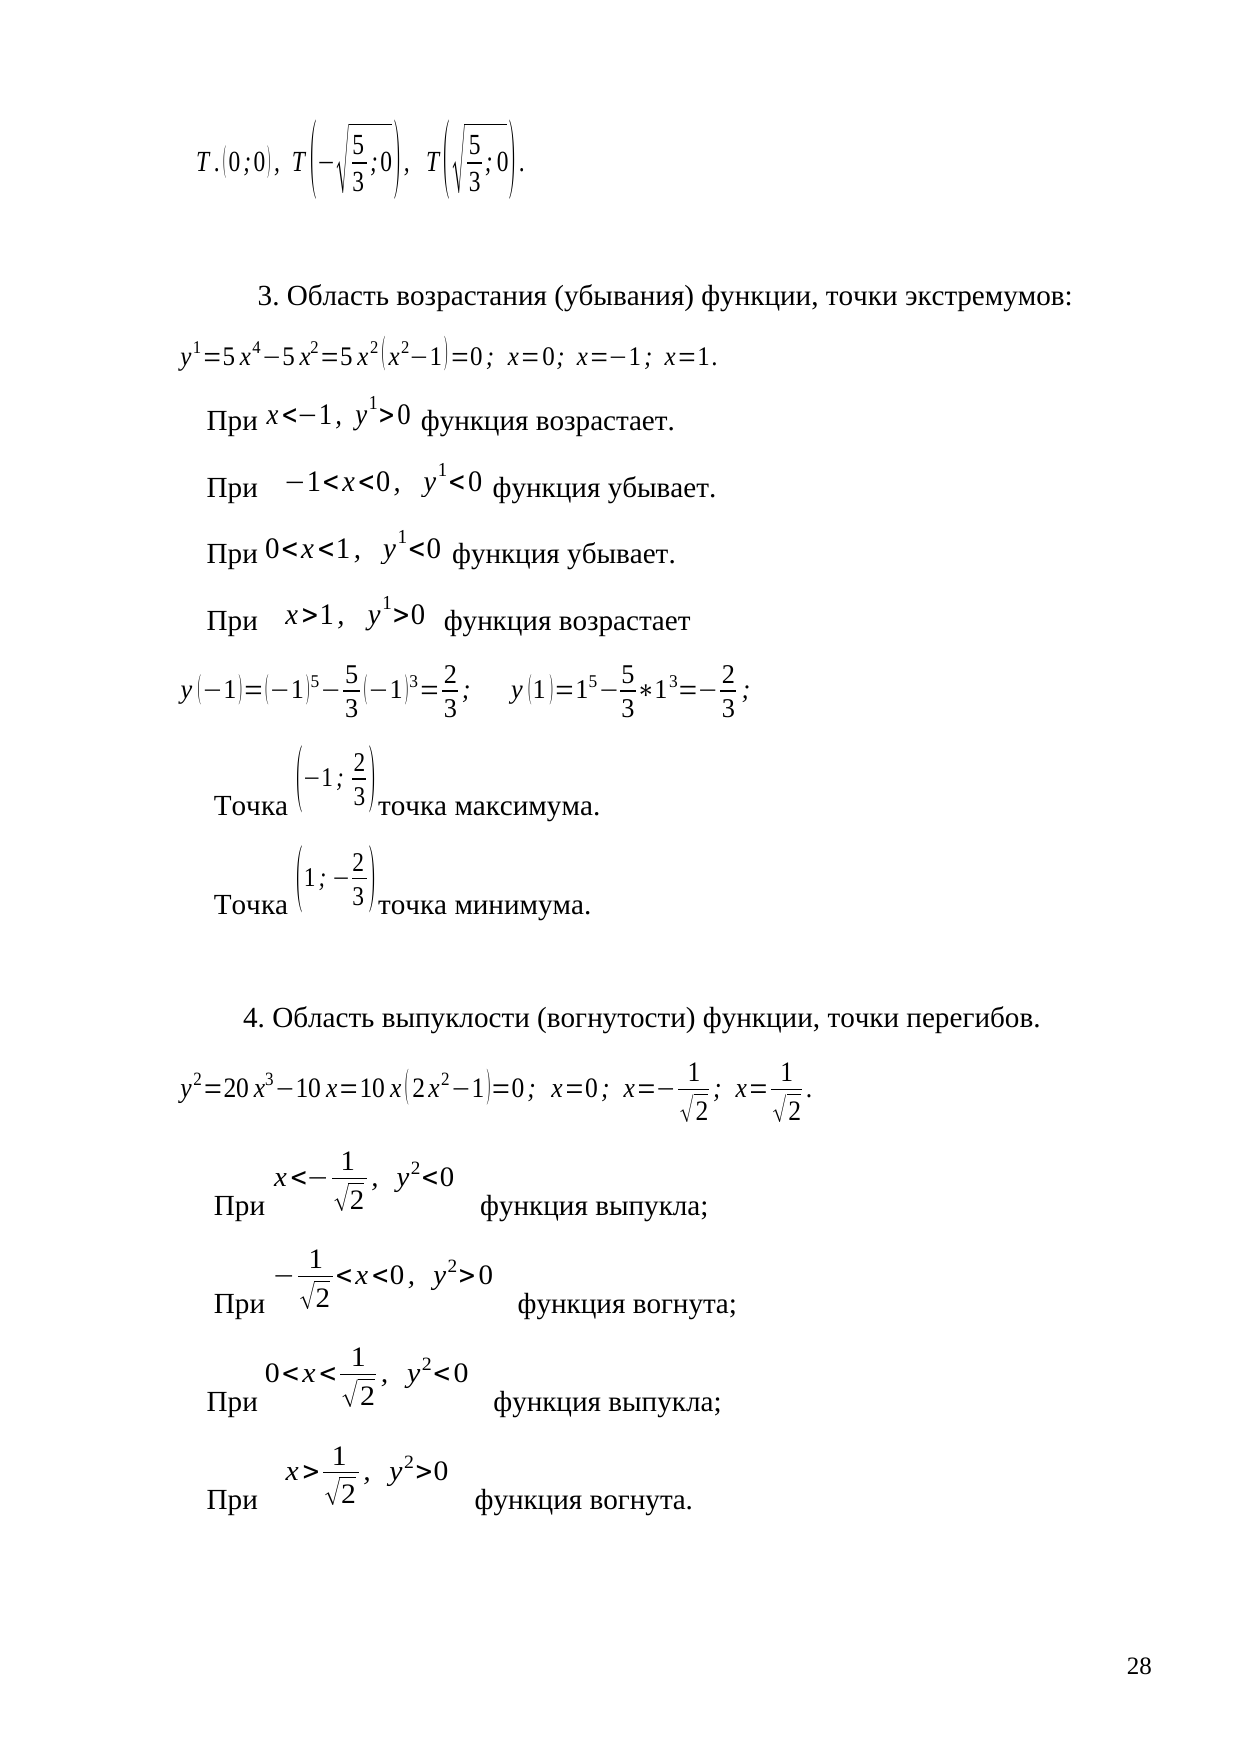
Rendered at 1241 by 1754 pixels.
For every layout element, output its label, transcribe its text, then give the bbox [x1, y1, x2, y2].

text 3. Область возрастания (убывания) функции, точки экстремумов: [177, 278, 1152, 312]
text При функция выпукла; [177, 1342, 1152, 1417]
text При функция убывает. [177, 526, 1152, 570]
text При функция возрастает. [177, 393, 1152, 437]
text При функция вогнута. [177, 1440, 1152, 1515]
text Точка точка максимума. [177, 744, 1152, 821]
text При функция выпукла; [177, 1146, 1152, 1221]
text Точка точка минимума. [177, 844, 1152, 921]
text При функция вогнута; [177, 1244, 1152, 1319]
text При функция убывает. [177, 459, 1152, 503]
text При функция возрастает [177, 593, 1152, 637]
text 4. Область выпуклости (вогнутости) функции, точки перегибов. [177, 1000, 1152, 1034]
